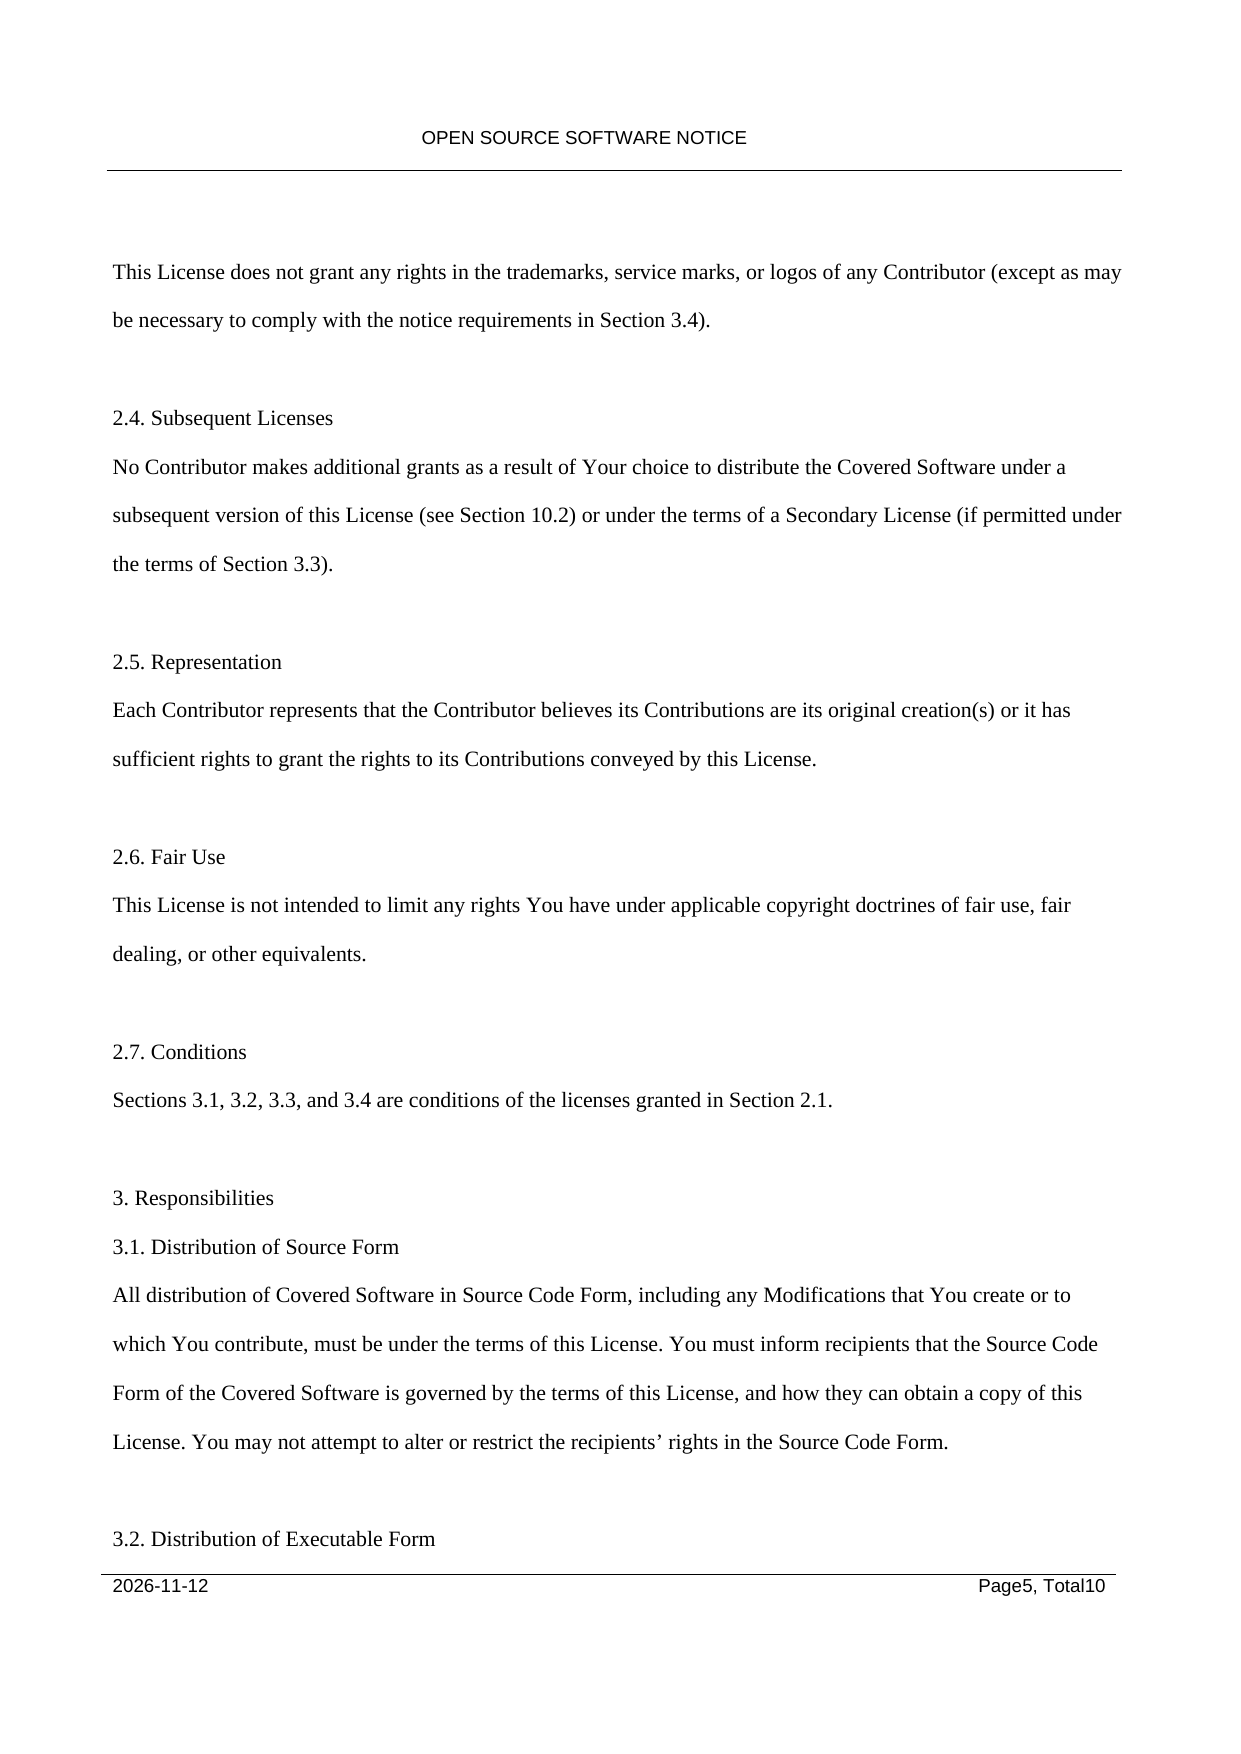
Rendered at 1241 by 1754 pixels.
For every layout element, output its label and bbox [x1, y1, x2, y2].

text [112, 206, 1128, 1555]
